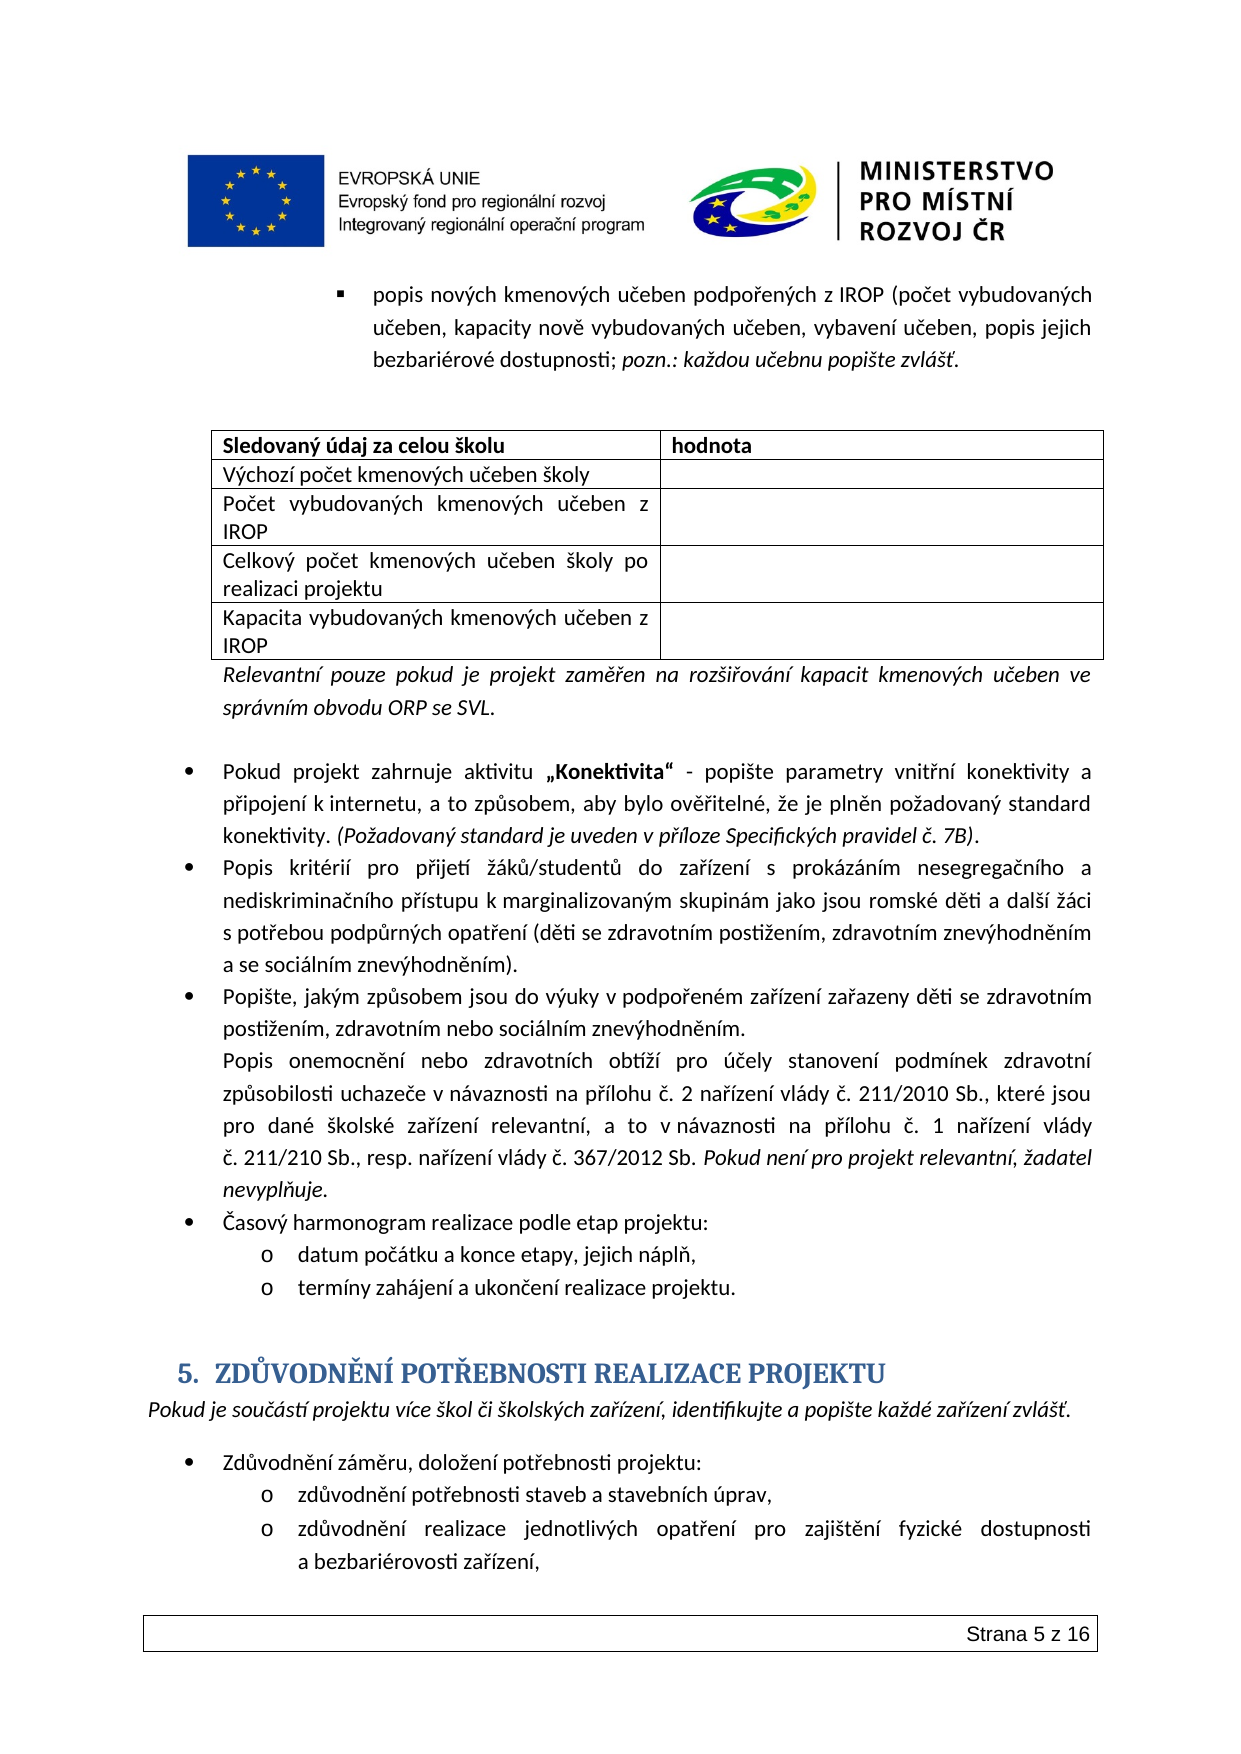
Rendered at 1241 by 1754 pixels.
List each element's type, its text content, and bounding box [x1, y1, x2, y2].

list Popis onemocnění nebo zdravotních obtíží pro účely stanovení podmínek zdravotní způsobilosti uchazeče v návaznosti na přílohu č. 2 nařízení vlády č. 211/2010 Sb., které jsou pro dané školské zařízení relevantní, a to v návaznosti na přílohu č. 1 nařízení vlády č. 211/210 Sb., resp. nařízení vlády č. 367/2012 Sb. Pokud není pro projekt relevantní, žadatel nevyplňuje. [223, 1047, 1093, 1203]
picture [157, 123, 1083, 277]
table_header hodnota [661, 431, 1103, 459]
list termíny zahájení a ukončení realizace projektu. [260, 1273, 1093, 1302]
list Popis kritérií pro přijetí žáků/studentů do zařízení s prokázáním nesegregačního a nediskriminačního přístupu k marginalizovaným skupinám jako jsou romské děti a další žáci s potřebou podpůrných opatření (děti se zdravotním postižením, zdravotním znevýhodněním a se sociálním znevýhodněním). [185, 853, 1093, 978]
table_cell Kapacita vybudovaných kmenových učeben z IROP [212, 603, 660, 659]
list Relevantní pouze pokud je projekt zaměřen na rozšiřování kapacit kmenových učeben ve správním obvodu ORP se SVL. [223, 660, 1093, 721]
table_cell Výchozí počet kmenových učeben školy [212, 460, 660, 488]
list zdůvodnění potřebnosti staveb a stavebních úprav, [260, 1481, 1093, 1510]
table_cell [661, 489, 1103, 545]
list Časový harmonogram realizace podle etap projektu: [185, 1208, 1093, 1236]
table_cell [661, 460, 1103, 488]
list Popište, jakým způsobem jsou do výuky v podpořeném zařízení zařazeny děti se zdravotním postižením, zdravotním nebo sociálním znevýhodněním. [185, 982, 1093, 1042]
list Pokud projekt zahrnuje aktivitu „Konektivita“ - popište parametry vnitřní konektivity a připojení k internetu, a to způsobem, aby bylo ověřitelné, že je plněn požadovaný standard konektivity. (Požadovaný standard je uveden v příloze Specifických pravidel č. 7B). [185, 757, 1093, 849]
list datum počátku a konce etapy, jejich náplň, [260, 1240, 1093, 1269]
table_cell Počet vybudovaných kmenových učeben z IROP [212, 489, 660, 545]
table_header Sledovaný údaj za celou školu [212, 431, 660, 459]
list zdůvodnění realizace jednotlivých opatření pro zajištění fyzické dostupnosti a bezbariérovosti zařízení, [260, 1514, 1093, 1576]
text Pokud je součástí projektu více škol či školských zařízení, identifikujte a popište každé zařízení zvlášť. [148, 1395, 1093, 1423]
list popis nových kmenových učeben podpořených z IROP (počet vybudovaných učeben, kapacity nově vybudovaných učeben, vybavení učeben, popis jejich bezbariérové dostupnosti; pozn.: každou učebnu popište zvlášť. [335, 148, 1093, 373]
table_cell Celkový počet kmenových učeben školy po realizaci projektu [212, 546, 660, 602]
table_cell [661, 546, 1103, 602]
list Zdůvodnění záměru, doložení potřebnosti projektu: [185, 1448, 1093, 1476]
table_cell [661, 603, 1103, 659]
subtitle ZDŮVODNĚNÍ POTŘEBNOSTI REALIZACE PROJEKTU [177, 1357, 1093, 1390]
